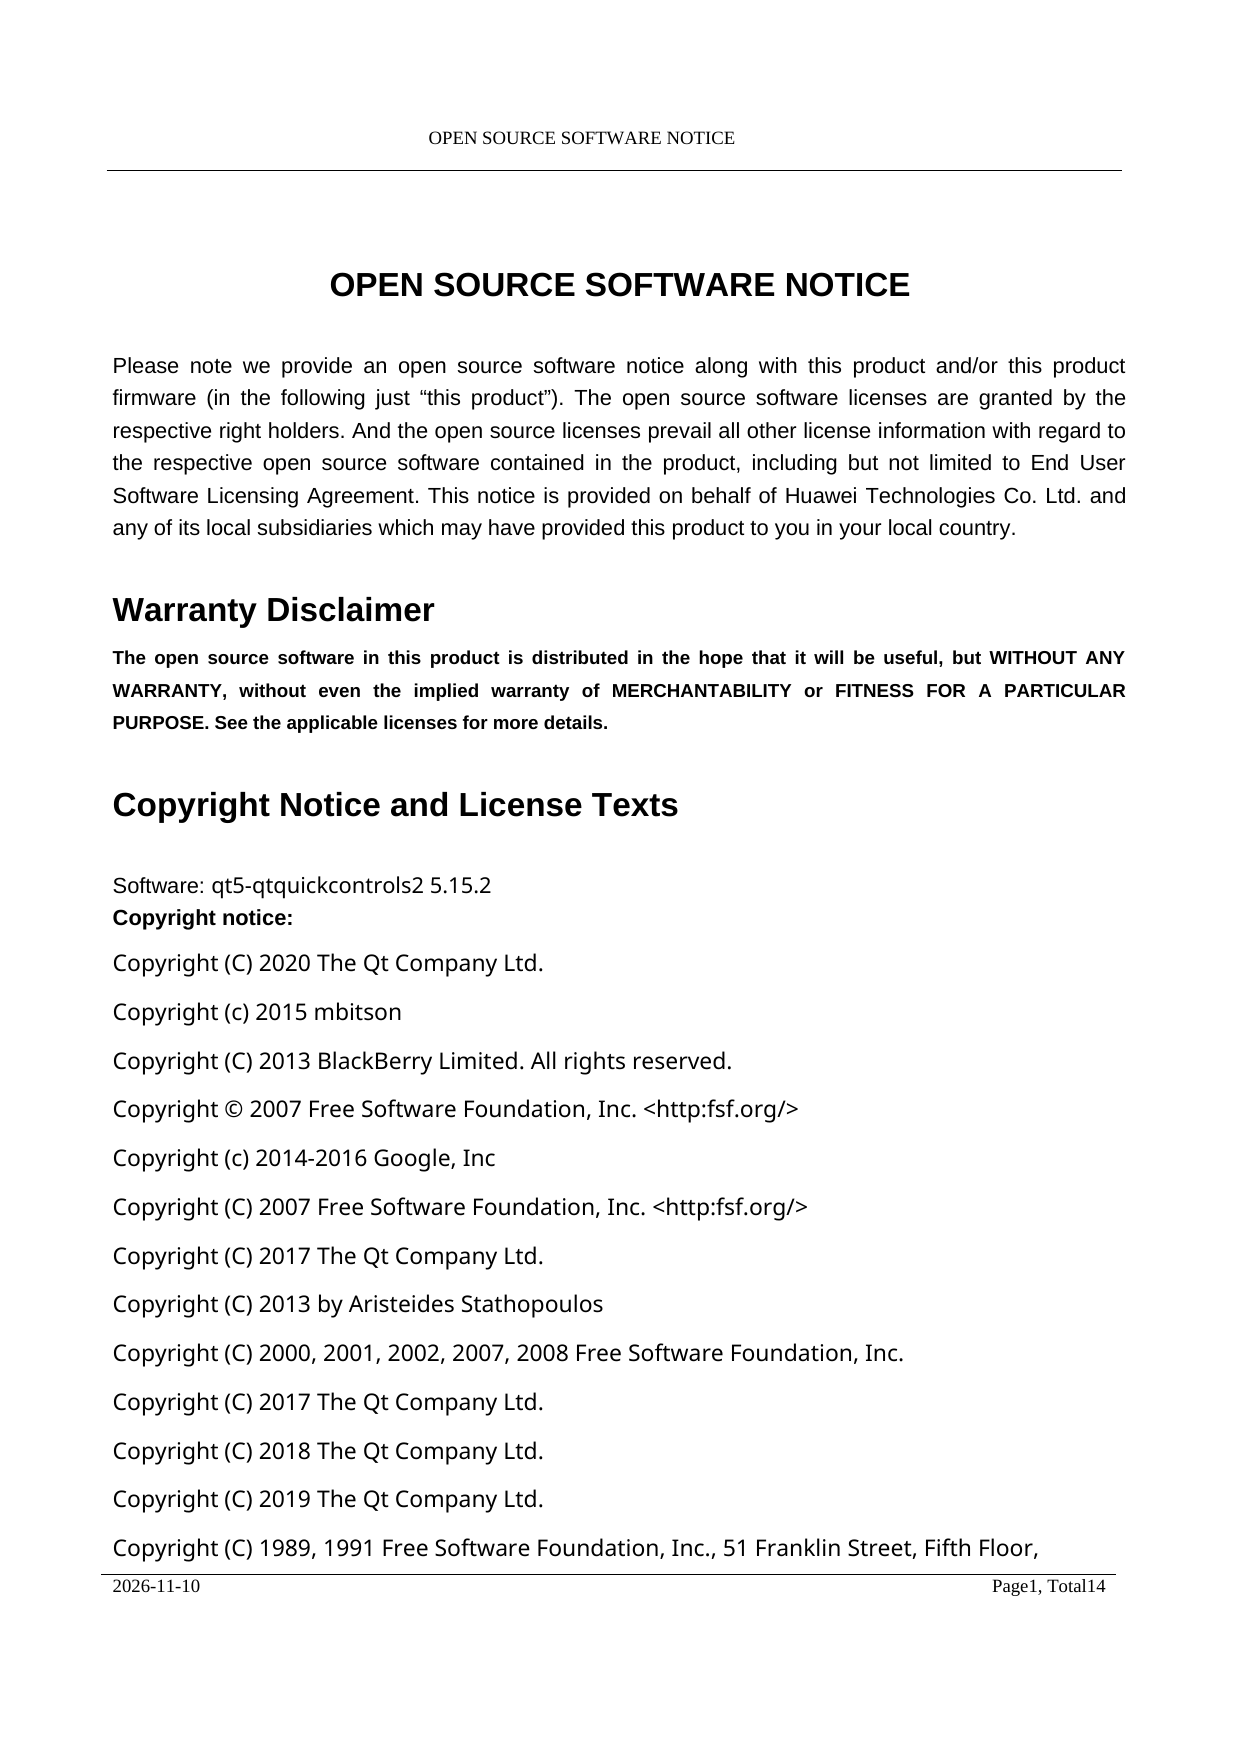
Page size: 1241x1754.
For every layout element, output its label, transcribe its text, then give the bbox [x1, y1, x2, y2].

text Warranty Disclaimer [112, 576, 1128, 641]
text Software: qt5-qtquickcontrols2 5.15.2 [112, 869, 1128, 901]
text OPEN SOURCE SOFTWARE NOTICE [112, 251, 1128, 316]
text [112, 947, 1128, 1564]
text Copyright notice: [112, 901, 1128, 934]
text The open source software in this product is distributed in the hope that it will be useful, but WITHOUT ANY WARRANTY, without even the implied warranty of MERCHANTABILITY or FITNESS FOR A PARTICULAR PURPOSE. See the applicable licenses for more details. [112, 641, 1128, 739]
text Please note we provide an open source software notice along with this product and/or this product firmware (in the following just “this product”). The open source software licenses are granted by the respective right holders. And the open source licenses prevail all other license information with regard to the respective open source software contained in the product, including but not limited to End User Software Licensing Agreement. This notice is provided on behalf of Huawei Technologies Co. Ltd. and any of its local subsidiaries which may have provided this product to you in your local country. [112, 349, 1128, 544]
text Copyright Notice and License Texts [112, 771, 1128, 836]
